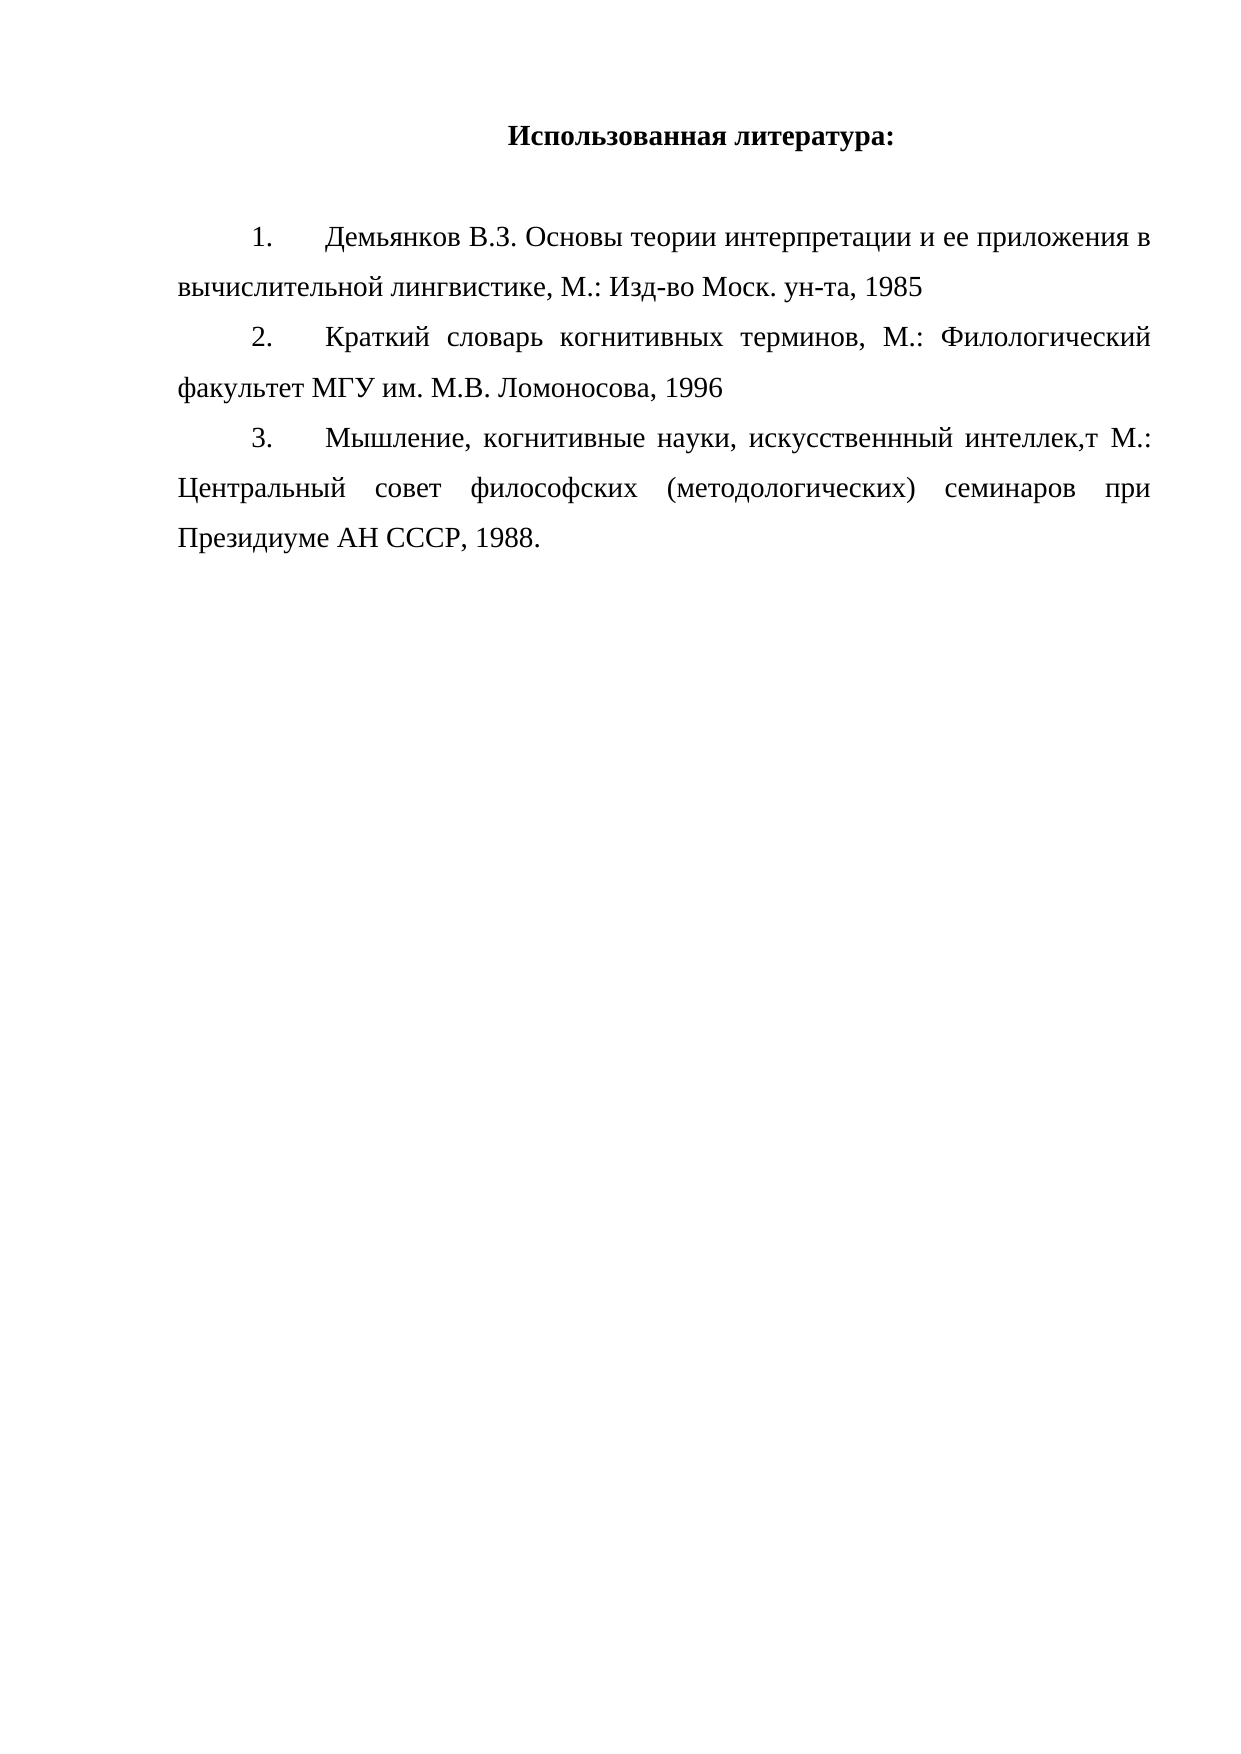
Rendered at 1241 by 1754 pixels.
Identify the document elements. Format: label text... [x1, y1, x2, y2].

list Демьянков В.З. Основы теории интерпретации и ее приложения в вычислительной лингвистике, М.: Изд-во Моск. ун-та, 1985 [177, 219, 1152, 303]
text Использованная литература: [177, 118, 1152, 152]
list Мышление, когнитивные науки, искусственнный интеллек,т М.: Центральный совет философских (методологических) семинаров при Президиуме АН СССР, 1988. [177, 420, 1152, 554]
list Краткий словарь когнитивных терминов, М.: Филологический факультет МГУ им. М.В. Ломоносова, 1996 [177, 319, 1152, 403]
